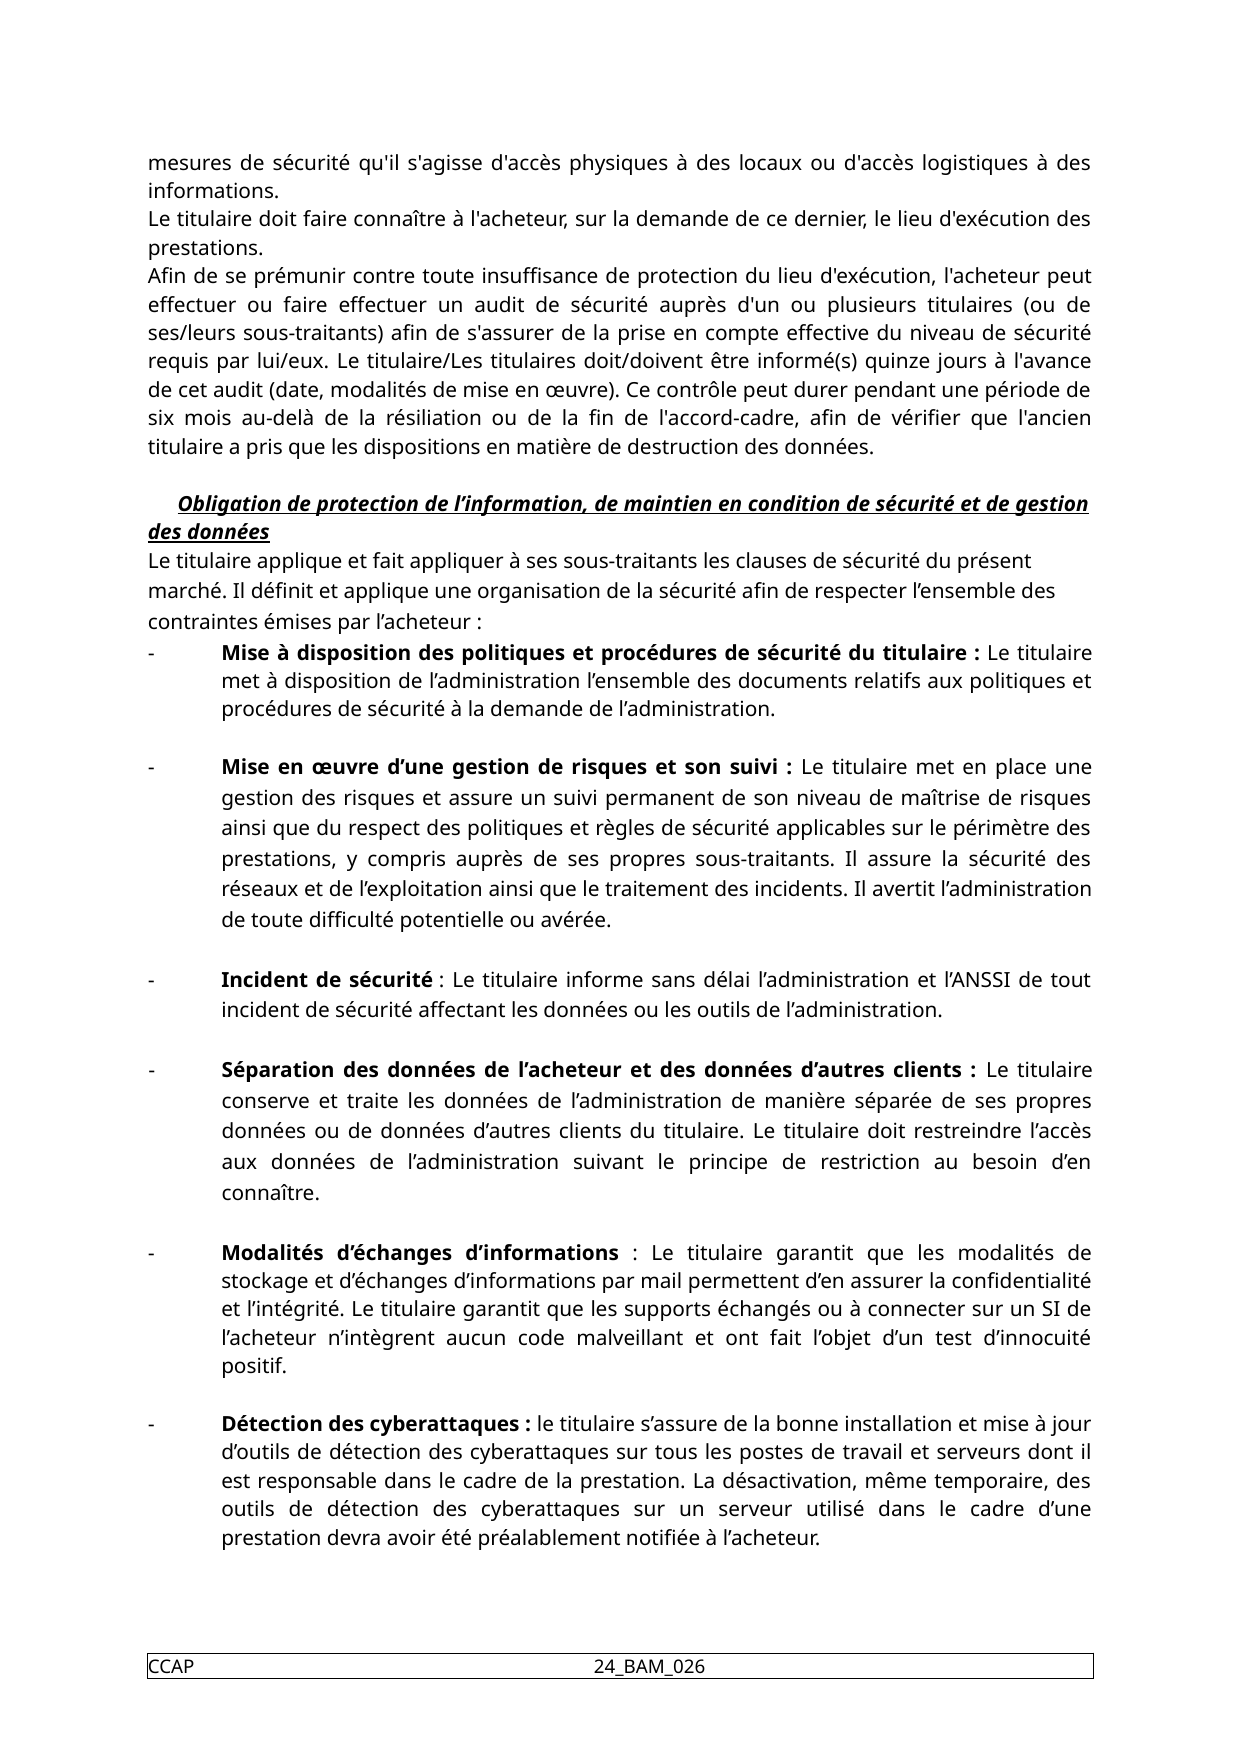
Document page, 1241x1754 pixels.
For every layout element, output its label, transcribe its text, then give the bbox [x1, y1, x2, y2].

list Séparation des données de l’acheteur et des données d’autres clients : Le titulaire conserve et traite les données de l’administration de manière séparée de ses propres données ou de données d’autres clients du titulaire. Le titulaire doit restreindre l’accès aux données de l’administration suivant le principe de restriction au besoin d’en connaître. [148, 1055, 1093, 1206]
list Mise en œuvre d’une gestion de risques et son suivi : Le titulaire met en place une gestion des risques et assure un suivi permanent de son niveau de maîtrise de risques ainsi que du respect des politiques et règles de sécurité applicables sur le périmètre des prestations, y compris auprès de ses propres sous-traitants. Il assure la sécurité des réseaux et de l’exploitation ainsi que le traitement des incidents. Il avertit l’administration de toute difficulté potentielle ou avérée. [148, 752, 1093, 934]
list Mise à disposition des politiques et procédures de sécurité du titulaire : Le titulaire met à disposition de l’administration l’ensemble des documents relatifs aux politiques et procédures de sécurité à la demande de l’administration. [148, 638, 1093, 723]
list Modalités d’échanges d’informations : Le titulaire garantit que les modalités de stockage et d’échanges d’informations par mail permettent d’en assurer la confidentialité et l’intégrité. Le titulaire garantit que les supports échangés ou à connecter sur un SI de l’acheteur n’intègrent aucun code malveillant et ont fait l’objet d’un test d’innocuité positif. [148, 1238, 1093, 1380]
text Afin de se prémunir contre toute insuffisance de protection du lieu d'exécution, l'acheteur peut effectuer ou faire effectuer un audit de sécurité auprès d'un ou plusieurs titulaires (ou de ses/leurs sous-traitants) afin de s'assurer de la prise en compte effective du niveau de sécurité requis par lui/eux. Le titulaire/Les titulaires doit/doivent être informé(s) quinze jours à l'avance de cet audit (date, modalités de mise en œuvre). Ce contrôle peut durer pendant une période de six mois au-delà de la résiliation ou de la fin de l'accord-cadre, afin de vérifier que l'ancien titulaire a pris que les dispositions en matière de destruction des données. [148, 261, 1093, 460]
list Incident de sécurité : Le titulaire informe sans délai l’administration et l’ANSSI de tout incident de sécurité affectant les données ou les outils de l’administration. [148, 965, 1093, 1024]
text Le titulaire applique et fait appliquer à ses sous-traitants les clauses de sécurité du présent marché. Il définit et applique une organisation de la sécurité afin de respecter l’ensemble des contraintes émises par l’acheteur : [148, 546, 1093, 635]
text Le titulaire doit faire connaître à l'acheteur, sur la demande de ce dernier, le lieu d'exécution des prestations. [148, 204, 1093, 261]
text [148, 148, 1093, 204]
list Détection des cyberattaques : le titulaire s’assure de la bonne installation et mise à jour d’outils de détection des cyberattaques sur tous les postes de travail et serveurs dont il est responsable dans le cadre de la prestation. La désactivation, même temporaire, des outils de détection des cyberattaques sur un serveur utilisé dans le cadre d’une prestation devra avoir été préalablement notifiée à l’acheteur. [148, 1409, 1093, 1551]
subtitle Obligation de protection de l’information, de maintien en condition de sécurité et de gestion des données [148, 489, 1093, 546]
